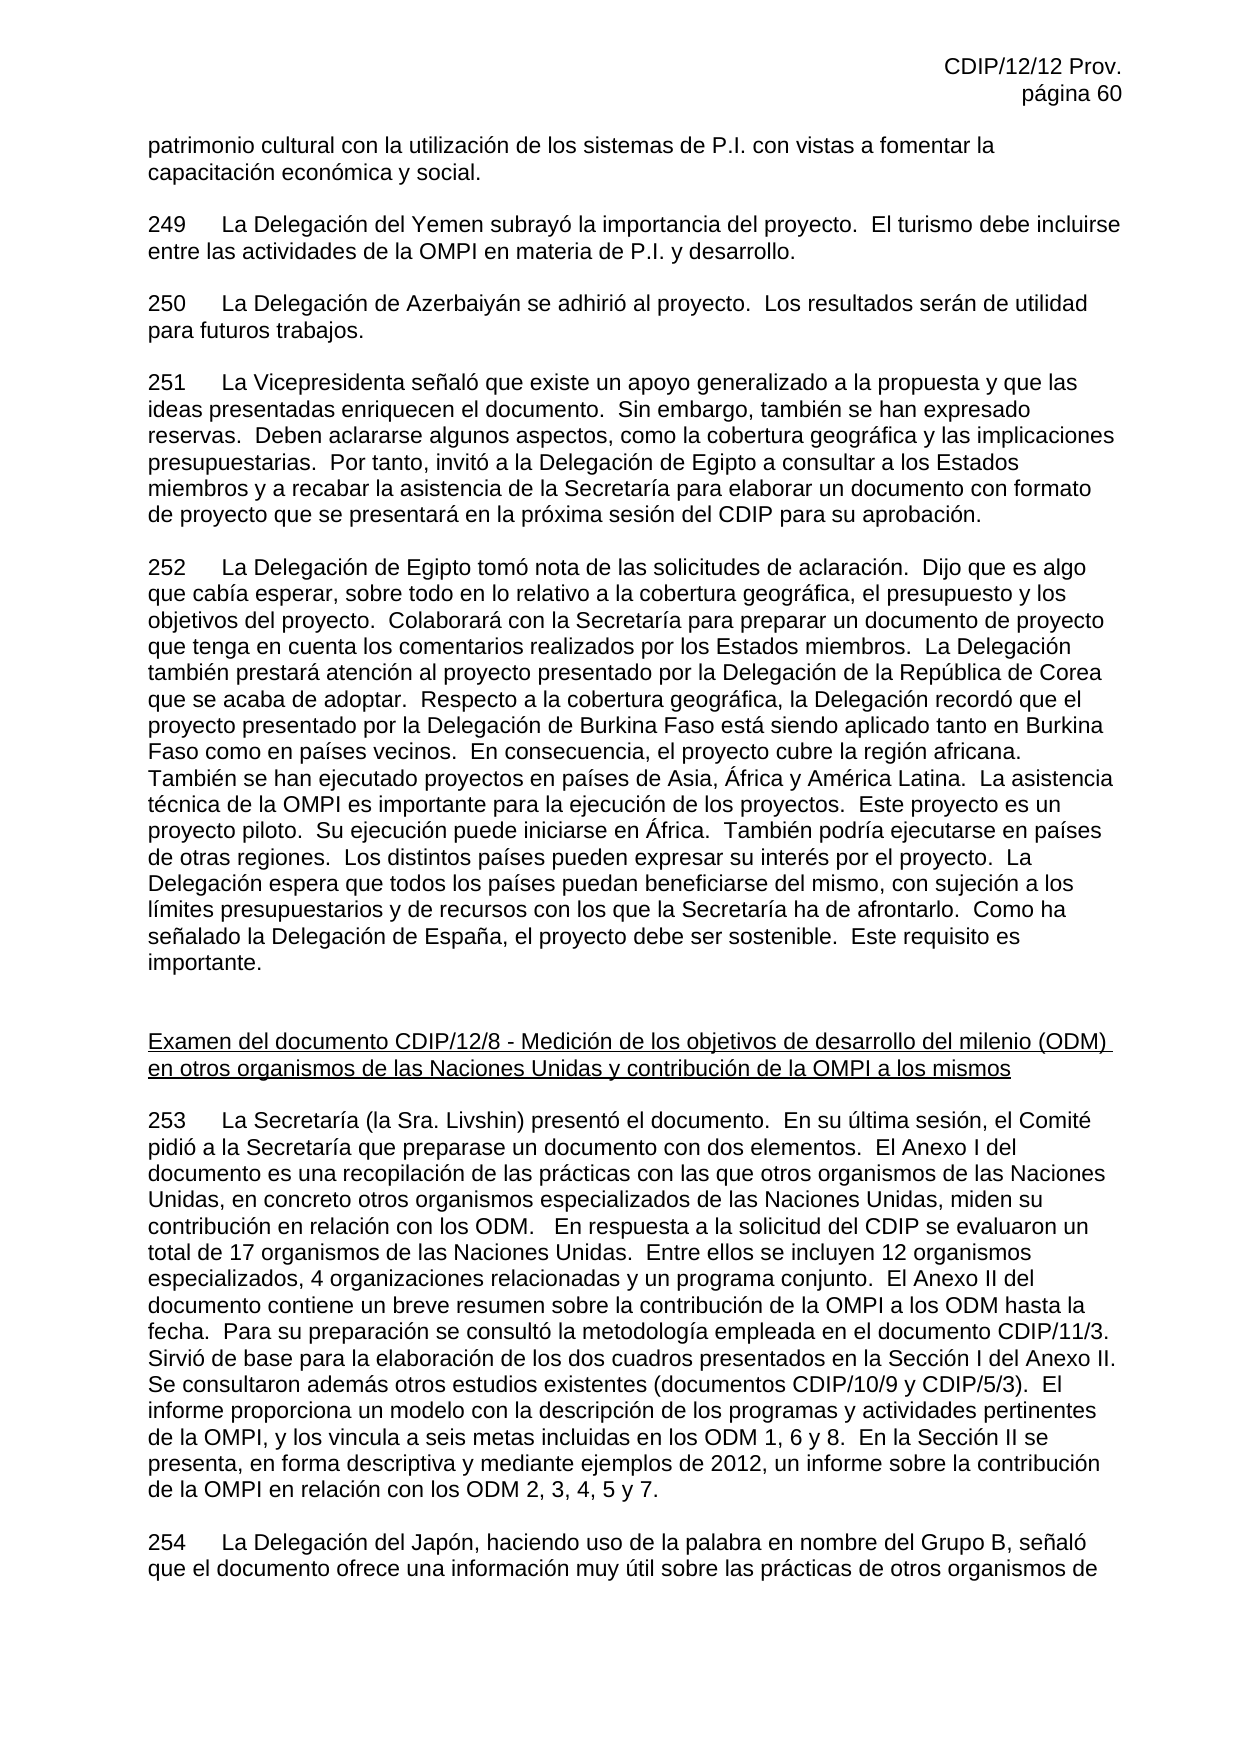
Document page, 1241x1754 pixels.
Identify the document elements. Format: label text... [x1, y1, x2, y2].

text La Delegación de Azerbaiyán se adhirió al proyecto. Los resultados serán de utilidad para futuros trabajos. [148, 290, 1122, 343]
text La Delegación de Egipto tomó nota de las solicitudes de aclaración. Dijo que es algo que cabía esperar, sobre todo en lo relativo a la cobertura geográfica, el presupuesto y los objetivos del proyecto. Colaborará con la Secretaría para preparar un documento de proyecto que tenga en cuenta los comentarios realizados por los Estados miembros. La Delegación también prestará atención al proyecto presentado por la Delegación de la República de Corea que se acaba de adoptar. Respecto a la cobertura geográfica, la Delegación recordó que el proyecto presentado por la Delegación de Burkina Faso está siendo aplicado tanto en Burkina Faso como en países vecinos. En consecuencia, el proyecto cubre la región africana. También se han ejecutado proyectos en países de Asia, África y América Latina. La asistencia técnica de la OMPI es importante para la ejecución de los proyectos. Este proyecto es un proyecto piloto. Su ejecución puede iniciarse en África. También podría ejecutarse en países de otras regiones. Los distintos países pueden expresar su interés por el proyecto. La Delegación espera que todos los países puedan beneficiarse del mismo, con sujeción a los límites presupuestarios y de recursos con los que la Secretaría ha de afrontarlo. Como ha señalado la Delegación de España, el proyecto debe ser sostenible. Este requisito es importante. [148, 554, 1122, 976]
text La Delegación del Yemen subrayó la importancia del proyecto. El turismo debe incluirse entre las actividades de la OMPI en materia de P.I. y desarrollo. [148, 211, 1122, 264]
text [148, 132, 1122, 185]
text La Secretaría (la Sra. Livshin) presentó el documento. En su última sesión, el Comité pidió a la Secretaría que preparase un documento con dos elementos. El Anexo I del documento es una recopilación de las prácticas con las que otros organismos de las Naciones Unidas, en concreto otros organismos especializados de las Naciones Unidas, miden su contribución en relación con los ODM. En respuesta a la solicitud del CDIP se evaluaron un total de 17 organismos de las Naciones Unidas. Entre ellos se incluyen 12 organismos especializados, 4 organizaciones relacionadas y un programa conjunto. El Anexo II del documento contiene un breve resumen sobre la contribución de la OMPI a los ODM hasta la fecha. Para su preparación se consultó la metodología empleada en el documento CDIP/11/3. Sirvió de base para la elaboración de los dos cuadros presentados en la Sección I del Anexo II. Se consultaron además otros estudios existentes (documentos CDIP/10/9 y CDIP/5/3). El informe proporciona un modelo con la descripción de los programas y actividades pertinentes de la OMPI, y los vincula a seis metas incluidas en los ODM 1, 6 y 8. En la Sección II se presenta, en forma descriptiva y mediante ejemplos de 2012, un informe sobre la contribución de la OMPI en relación con los ODM 2, 3, 4, 5 y 7. [148, 1107, 1122, 1503]
text Examen del documento CDIP/12/8 - Medición de los objetivos de desarrollo del milenio (ODM) en otros organismos de las Naciones Unidas y contribución de la OMPI a los mismos [148, 1028, 1122, 1081]
text La Vicepresidenta señaló que existe un apoyo generalizado a la propuesta y que las ideas presentadas enriquecen el documento. Sin embargo, también se han expresado reservas. Deben aclararse algunos aspectos, como la cobertura geográfica y las implicaciones presupuestarias. Por tanto, invitó a la Delegación de Egipto a consultar a los Estados miembros y a recabar la asistencia de la Secretaría para elaborar un documento con formato de proyecto que se presentará en la próxima sesión del CDIP para su aprobación. [148, 369, 1122, 527]
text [148, 1529, 1122, 1582]
